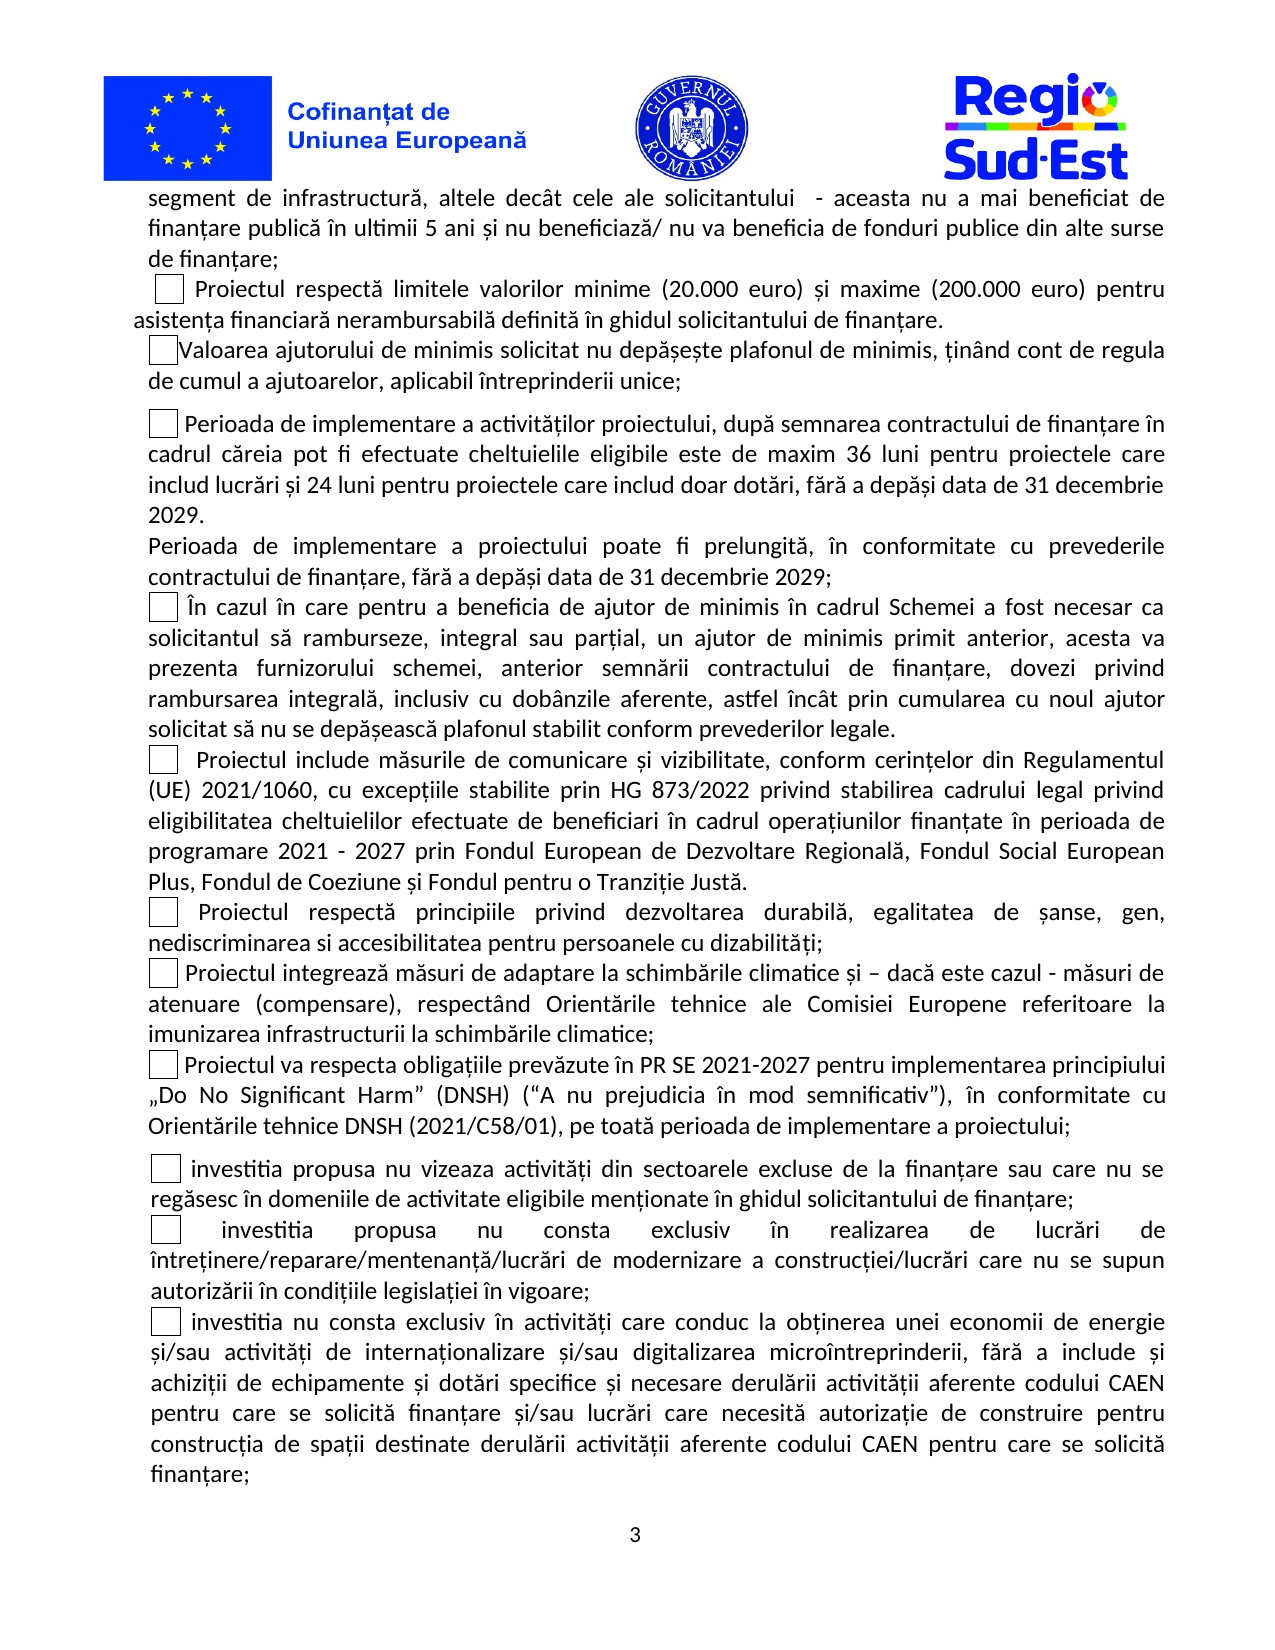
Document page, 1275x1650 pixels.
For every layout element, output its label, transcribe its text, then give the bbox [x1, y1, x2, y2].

picture [103, 73, 1128, 182]
list investitia propusa nu vizeaza activități din sectoarele excluse de la finanțare sau care nu se regăsesc în domeniile de activitate eligibile menționate în ghidul solicitantului de finanțare; [150, 1153, 1167, 1214]
list investitia propusa nu consta exclusiv în realizarea de lucrări de întreținere/reparare/mentenanță/lucrări de modernizare a construcției/lucrări care nu se supun autorizării în condițiile legislației în vigoare; [150, 1214, 1167, 1306]
list Perioada de implementare a activităților proiectului, după semnarea contractului de finanțare în cadrul căreia pot fi efectuate cheltuielile eligibile este de maxim 36 luni pentru proiectele care includ lucrări și 24 luni pentru proiectele care includ doar dotări, fără a depăși data de 31 decembrie 2029. [148, 408, 1167, 530]
list Proiectul respectă principiile privind dezvoltarea durabilă, egalitatea de șanse, gen, nediscriminarea si accesibilitatea pentru persoanele cu dizabilităţi; [148, 896, 1167, 957]
list Perioada de implementare a proiectului poate fi prelungită, în conformitate cu prevederile contractului de finanțare, fără a depăși data de 31 decembrie 2029; [148, 530, 1167, 591]
list investitia nu consta exclusiv în activități care conduc la obținerea unei economii de energie și/sau activități de internaționalizare și/sau digitalizarea microîntreprinderii, fără a include și achiziții de echipamente și dotări specifice și necesare derulării activității aferente codului CAEN pentru care se solicită finanțare și/sau lucrări care necesită autorizație de construire pentru construcția de spații destinate derulării activității aferente codului CAEN pentru care se solicită finanțare; [150, 1306, 1167, 1489]
list Valoarea ajutorului de minimis solicitat nu depășește plafonul de minimis, ținând cont de regula de cumul a ajutoarelor, aplicabil întreprinderii unice; [148, 334, 1167, 396]
list Proiectul integrează măsuri de adaptare la schimbările climatice și – dacă este cazul - măsuri de atenuare (compensare), respectând Orientările tehnice ale Comisiei Europene referitoare la imunizarea infrastructurii la schimbările climatice; [148, 957, 1167, 1049]
text Proiectul respectă limitele valorilor minime (20.000 euro) și maxime (200.000 euro) pentru asistența financiară nerambursabilă definită în ghidul solicitantului de finanțare. [133, 273, 1167, 334]
list Proiectul include măsurile de comunicare și vizibilitate, conform cerințelor din Regulamentul (UE) 2021/1060, cu excepțiile stabilite prin HG 873/2022 privind stabilirea cadrului legal privind eligibilitatea cheltuielilor efectuate de beneficiari în cadrul operațiunilor finanțate în perioada de programare 2021 - 2027 prin Fondul European de Dezvoltare Regională, Fondul Social European Plus, Fondul de Coeziune și Fondul pentru o Tranziție Justă. [148, 744, 1167, 896]
list Proiectul va respecta obligaţiile prevăzute în PR SE 2021-2027 pentru implementarea principiului „Do No Significant Harm” (DNSH) (“A nu prejudicia în mod semnificativ”), în conformitate cu Orientările tehnice DNSH (2021/C58/01), pe toată perioada de implementare a proiectului; [148, 1049, 1167, 1141]
list În cazul în care pentru a beneficia de ajutor de minimis în cadrul Schemei a fost necesar ca solicitantul să ramburseze, integral sau parțial, un ajutor de minimis primit anterior, acesta va prezenta furnizorului schemei, anterior semnării contractului de finanțare, dovezi privind rambursarea integrală, inclusiv cu dobânzile aferente, astfel încât prin cumularea cu noul ajutor solicitat să nu se depăşească plafonul stabilit conform prevederilor legale. [148, 591, 1167, 744]
